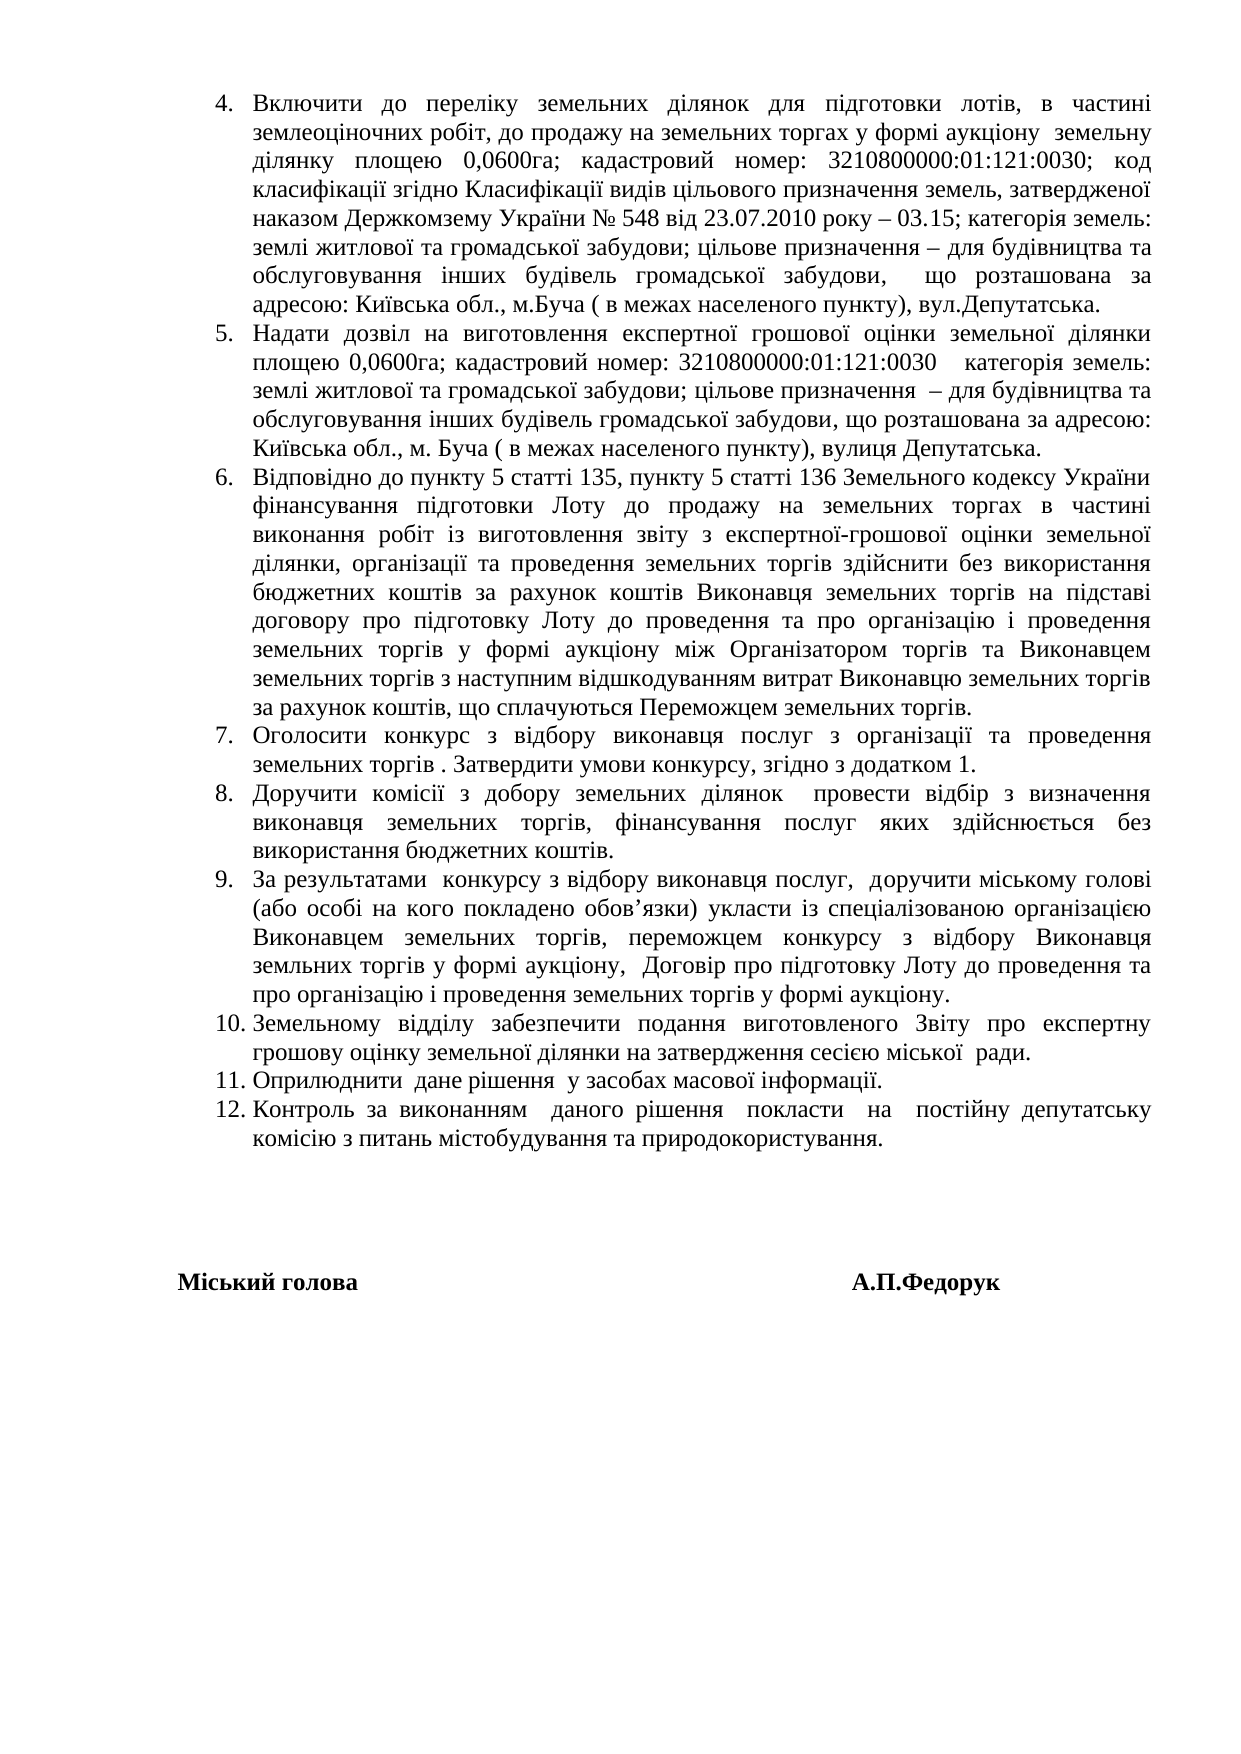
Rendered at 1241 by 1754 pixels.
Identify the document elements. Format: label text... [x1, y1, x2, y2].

list Оприлюднити дане рішення у засобах масової інформації. [215, 1065, 1152, 1094]
list Надати дозвіл на виготовлення експертної грошової оцінки земельної ділянки площею 0,0600га; кадастровий номер: 3210800000:01:121:0030 категорія земель: землі житлової та громадської забудови; цільове призначення – для будівництва та обслуговування інших будівель громадської забудови, що розташована за адресою: Київська обл., м. Буча ( в межах населеного пункту), вулиця Депутатська. [215, 318, 1152, 462]
list Відповідно до пункту 5 статті 135, пункту 5 статті 136 Земельного кодексу України фінансування підготовки Лоту до продажу на земельних торгах в частині виконання робіт із виготовлення звіту з експертної-грошової оцінки земельної ділянки, організації та проведення земельних торгів здійснити без використання бюджетних коштів за рахунок коштів Виконавця земельних торгів на підставі договору про підготовку Лоту до проведення та про організацію і проведення земельних торгів у формі аукціону між Організатором торгів та Виконавцем земельних торгів з наступним відшкодуванням витрат Виконавцю земельних торгів за рахунок коштів, що сплачуються Переможцем земельних торгів. [215, 462, 1152, 720]
list Контроль за виконанням даного рішення покласти на постійну депутатську комісію з питань містобудування та природокористування. [215, 1094, 1152, 1152]
list За результатами конкурсу з відбору виконавця послуг, доручити міському голові (або особі на кого покладено обов’язки) укласти із спеціалізованою організацією Виконавцем земельних торгів, переможцем конкурсу з відбору Виконавця земльних торгів у формі аукціону, Договір про підготовку Лоту до проведення та про організацію і проведення земельних торгів у формі аукціону. [215, 864, 1152, 1008]
list Доручити комісії з добору земельних ділянок провести відбір з визначення виконавця земельних торгів, фінансування послуг яких здійснюється без використання бюджетних коштів. [215, 778, 1152, 864]
list Включити до переліку земельних ділянок для підготовки лотів, в частині землеоціночних робіт, до продажу на земельних торгах у формі аукціону земельну ділянку площею 0,0600га; кадастровий номер: 3210800000:01:121:0030; код класифікації згідно Класифікації видів цільового призначення земель, затвердженої наказом Держкомзему України № 548 від 23.07.2010 року – 03.15; категорія земель: землі житлової та громадської забудови; цільове призначення – для будівництва та обслуговування інших будівель громадської забудови, що розташована за адресою: Київська обл., м.Буча ( в межах населеного пункту), вул.Депутатська. [215, 88, 1152, 318]
text Міський голова А.П.Федорук [177, 1267, 1152, 1295]
list Оголосити конкурс з відбору виконавця послуг з організації та проведення земельних торгів . Затвердити умови конкурсу, згідно з додатком 1. [215, 720, 1152, 778]
list Земельному відділу забезпечити подання виготовленого Звіту про експертну грошову оцінку земельної ділянки на затвердження сесією міської ради. [215, 1008, 1152, 1065]
